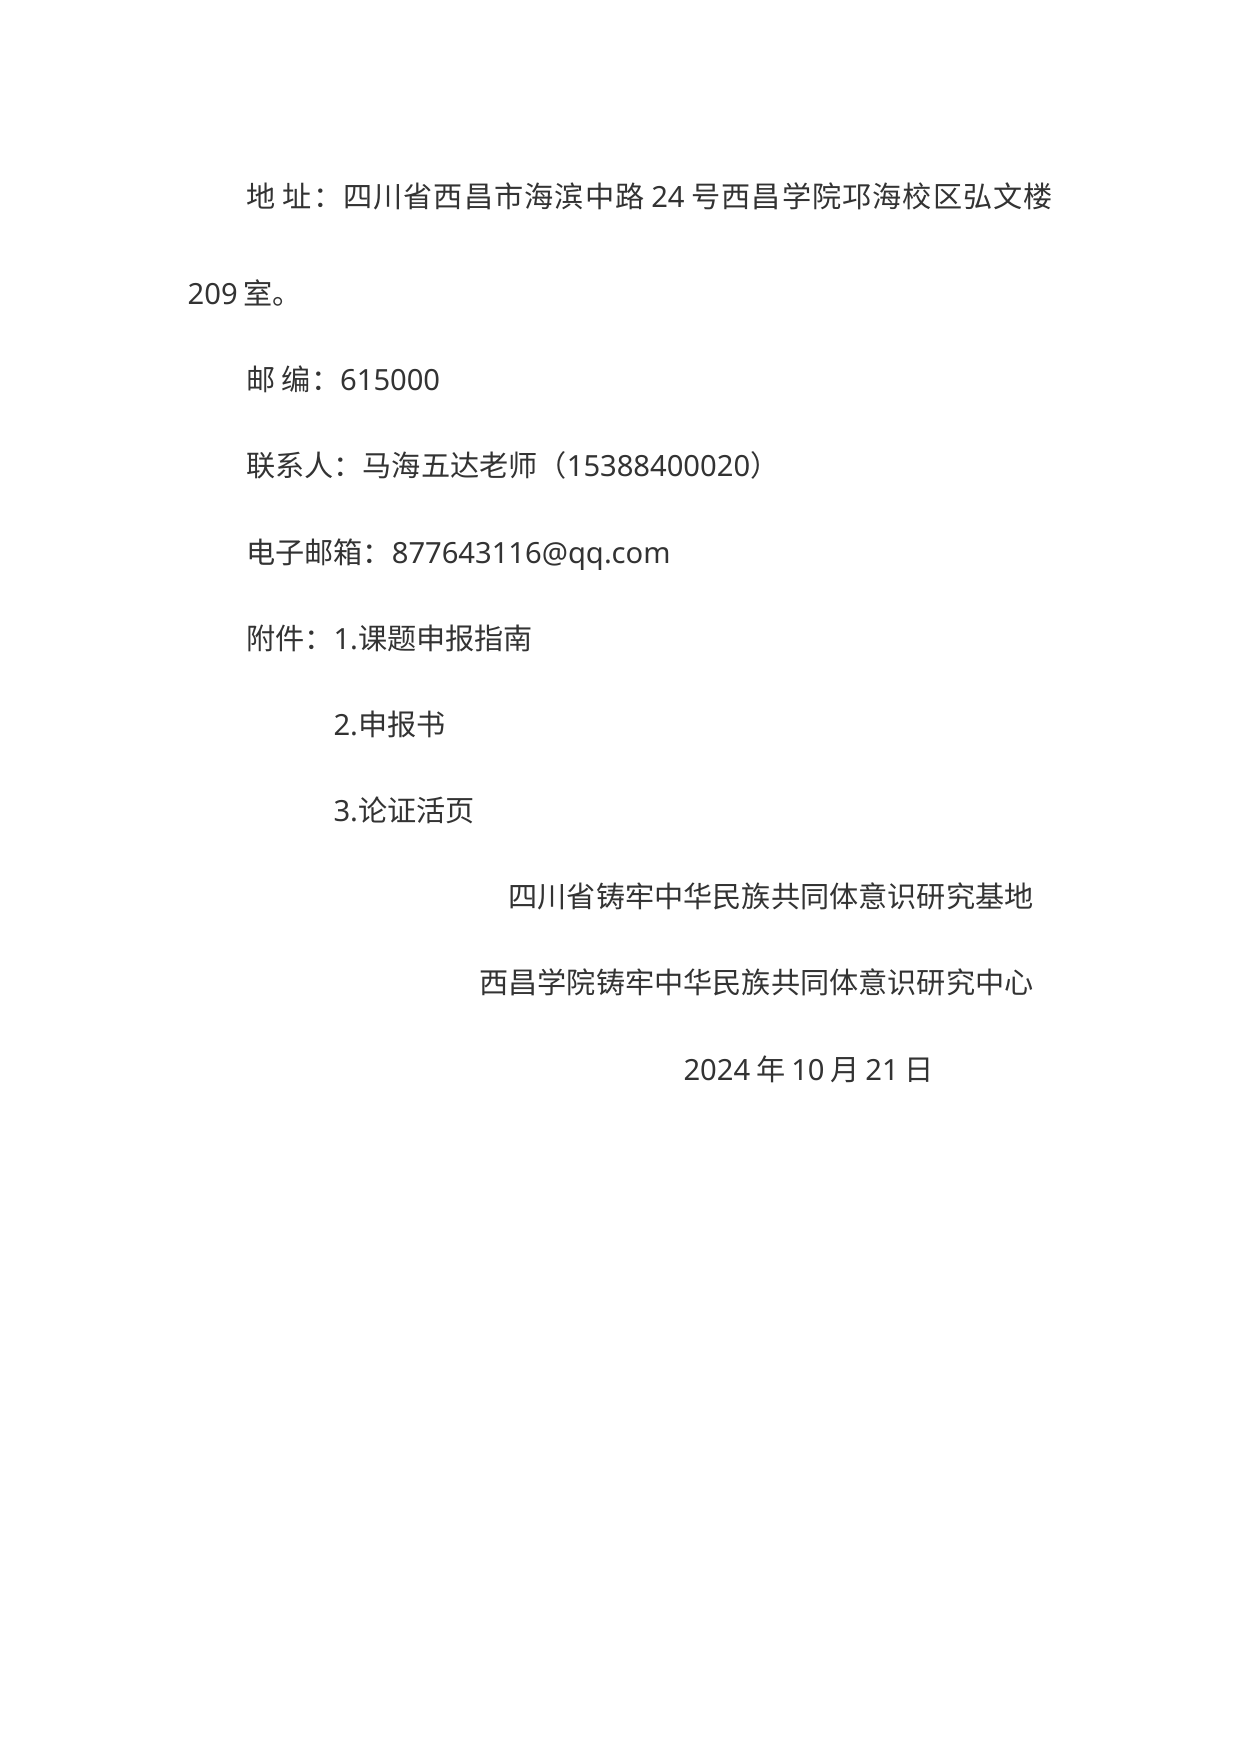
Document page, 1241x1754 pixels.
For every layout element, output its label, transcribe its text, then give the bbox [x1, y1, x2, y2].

text 联系人：马海五达老师（15388400020） [187, 432, 1053, 497]
text 邮 编：615000 [187, 346, 1053, 411]
text 2.申报书 [333, 690, 1053, 755]
text 西昌学院铸牢中华民族共同体意识研究中心 [187, 949, 1053, 1014]
text 附件：1.课题申报指南 [187, 604, 1053, 669]
text 3.论证活页 [333, 776, 1053, 841]
text 四川省铸牢中华民族共同体意识研究基地 [187, 862, 1053, 927]
text 电子邮箱：877643116@qq.com [187, 518, 1053, 583]
text 地 址：四川省西昌市海滨中路24号西昌学院邛海校区弘文楼209室。 [187, 162, 1053, 324]
text 2024年10月21日 [187, 1035, 1053, 1100]
